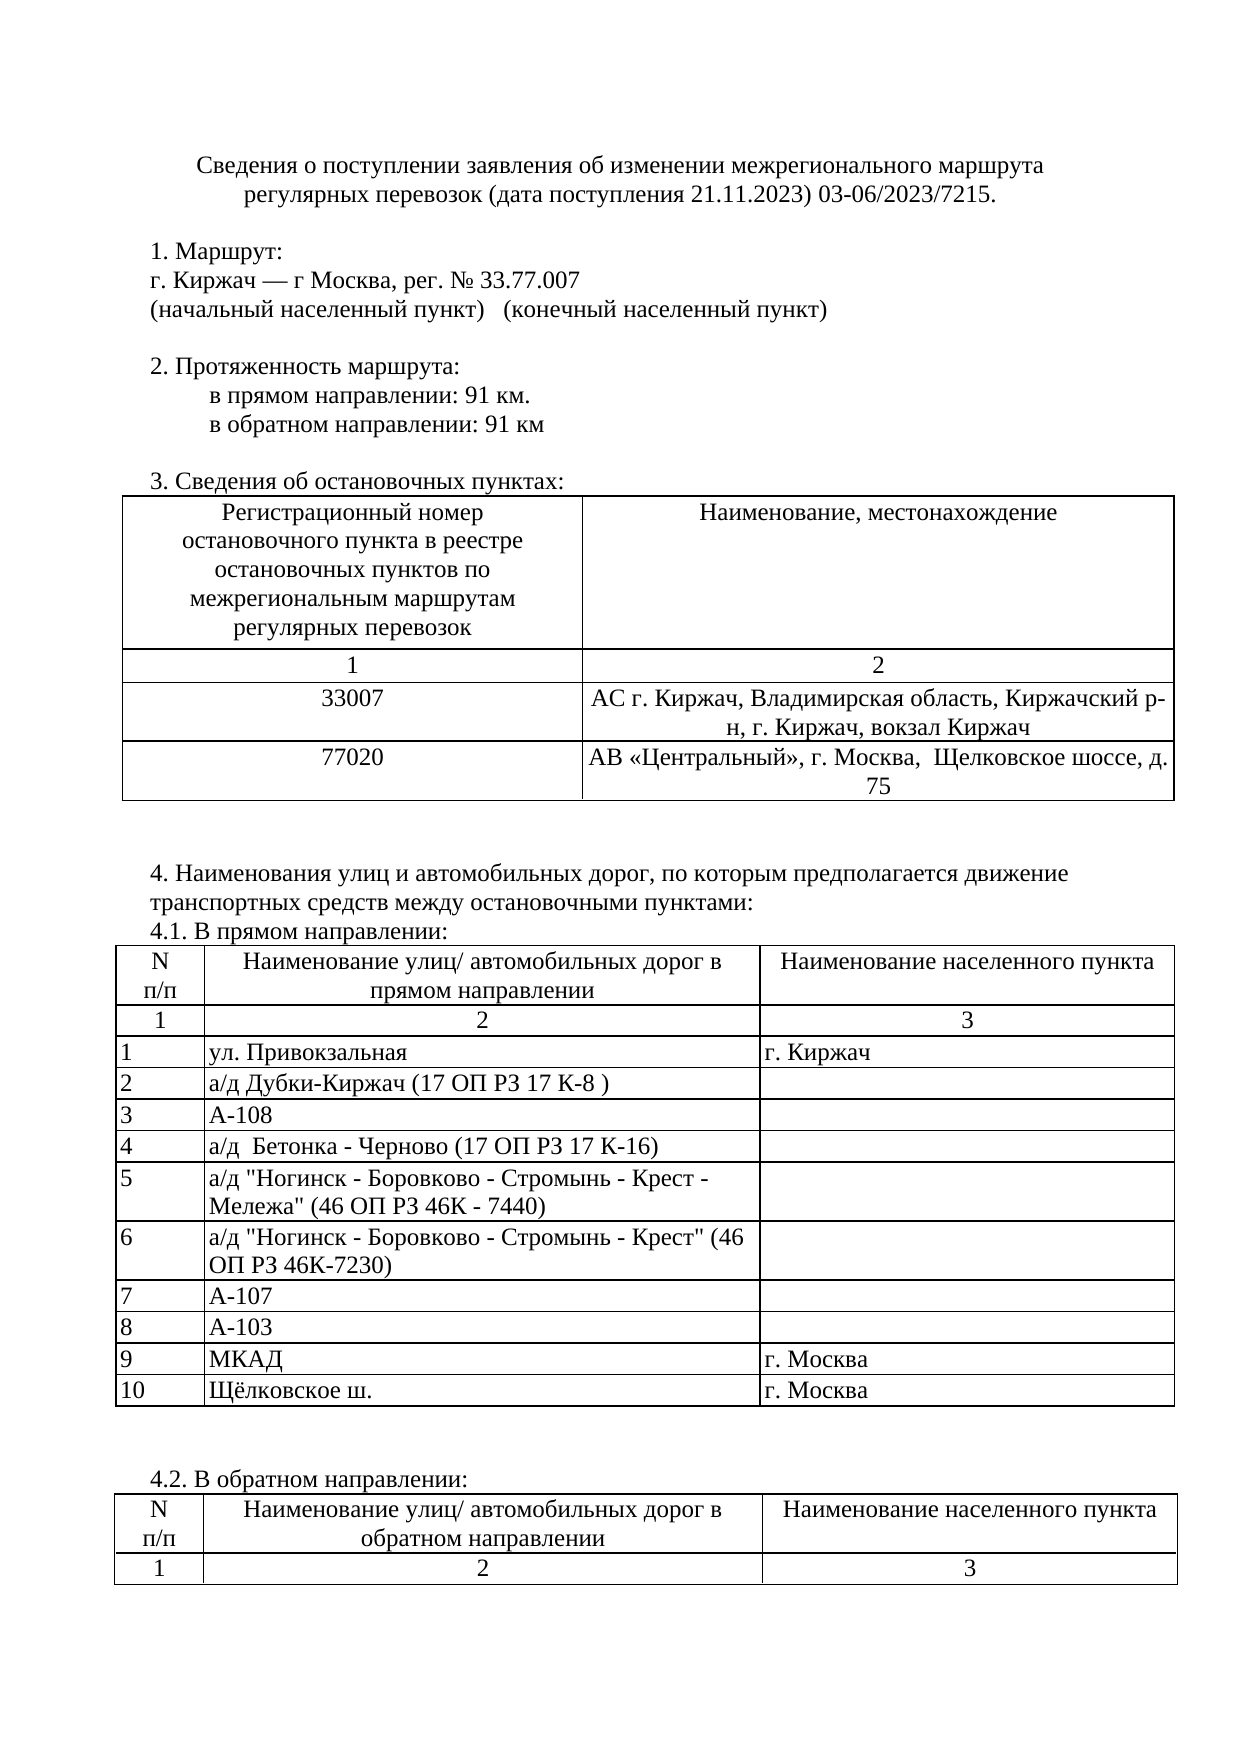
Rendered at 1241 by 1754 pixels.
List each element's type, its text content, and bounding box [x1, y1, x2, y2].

table_cell 1 [115, 1553, 203, 1583]
table_header N п/п [117, 946, 204, 1004]
table_cell [761, 1131, 1174, 1161]
table_header Наименование населенного пункта [761, 946, 1174, 1004]
table_cell АВ «Центральный», г. Москва, Щелковское шоссе, д. 75 [583, 742, 1173, 799]
text (начальный населенный пункт) (конечный населенный пункт) [150, 294, 1090, 322]
table_cell 1 [117, 1037, 204, 1067]
table_cell [761, 1281, 1174, 1311]
table_header Наименование населенного пункта [763, 1495, 1177, 1552]
table_header Регистрационный номер остановочного пункта в реестре остановочных пунктов по межрегиональным маршрутам регулярных перевозок [123, 497, 582, 648]
table_cell 2 [204, 1554, 762, 1583]
text г. Киржач — г Москва, рег. № 33.77.007 [150, 265, 1090, 294]
table_cell 2 [205, 1006, 759, 1035]
table_cell 1 [117, 1006, 204, 1035]
table_cell [761, 1163, 1174, 1220]
table_cell 3 [761, 1006, 1174, 1035]
table_cell А-108 [205, 1100, 759, 1130]
table_cell А-103 [205, 1312, 759, 1342]
table_cell 1 [123, 650, 582, 681]
text в прямом направлении: 91 км. [150, 380, 1090, 409]
table_header N п/п [115, 1495, 203, 1552]
table_cell МКАД [205, 1344, 759, 1374]
table_cell 3 [763, 1552, 1177, 1583]
text в обратном направлении: 91 км [150, 409, 1090, 437]
table_cell 3 [117, 1100, 204, 1130]
table_cell г. Киржач [761, 1037, 1174, 1067]
text 1. Маршрут: [150, 236, 1090, 265]
table_cell ул. Привокзальная [205, 1037, 759, 1067]
text 4. Наименования улиц и автомобильных дорог, по которым предполагается движение транспортных средств между остановочными пунктами: [150, 858, 1090, 916]
text 4.1. В прямом направлении: [150, 916, 1090, 945]
table_header Наименование улиц/ автомобильных дорог в прямом направлении [205, 946, 759, 1004]
table_cell а/д Дубки-Киржач (17 ОП РЗ 17 К-8 ) [205, 1068, 759, 1098]
table_cell 6 [117, 1222, 204, 1279]
text 4.2. В обратном направлении: [150, 1464, 1090, 1493]
table_cell 9 [117, 1344, 204, 1374]
table_header Наименование улиц/ автомобильных дорог в обратном направлении [204, 1495, 762, 1552]
table_cell 33007 [123, 683, 582, 740]
table_cell 2 [117, 1068, 204, 1098]
table_cell 5 [117, 1163, 204, 1220]
table_cell г. Москва [761, 1375, 1174, 1405]
table_cell [761, 1312, 1174, 1342]
table_cell 2 [583, 650, 1173, 681]
table_cell АС г. Киржач, Владимирская область, Киржачский р-н, г. Киржач, вокзал Киржач [583, 683, 1173, 740]
text 2. Протяженность маршрута: [150, 351, 1090, 380]
table_cell 10 [117, 1375, 204, 1405]
table_cell 4 [117, 1131, 204, 1161]
table_cell Щёлковское ш. [205, 1375, 759, 1405]
table_cell а/д "Ногинск - Боровково - Стромынь - Крест" (46 ОП РЗ 46К-7230) [205, 1222, 759, 1279]
text Сведения о поступлении заявления об изменении межрегионального маршрута регулярных перевозок (дата поступления 21.11.2023) 03-06/2023/7215. [150, 150, 1090, 207]
table_cell г. Москва [761, 1344, 1174, 1374]
table_header Наименование, местонахождение [583, 497, 1173, 648]
table_cell а/д "Ногинск - Боровково - Стромынь - Крест - Мележа" (46 ОП РЗ 46К - 7440) [205, 1163, 759, 1220]
table_cell [761, 1100, 1174, 1130]
table_cell 7 [117, 1281, 204, 1311]
text 3. Сведения об остановочных пунктах: [150, 466, 1090, 495]
table_cell а/д Бетонка - Черново (17 ОП РЗ 17 К-16) [205, 1131, 759, 1161]
table_cell 77020 [123, 742, 582, 799]
table_cell [761, 1068, 1174, 1098]
table_cell А-107 [205, 1281, 759, 1311]
table_cell 8 [117, 1312, 204, 1342]
table_cell [761, 1222, 1174, 1279]
